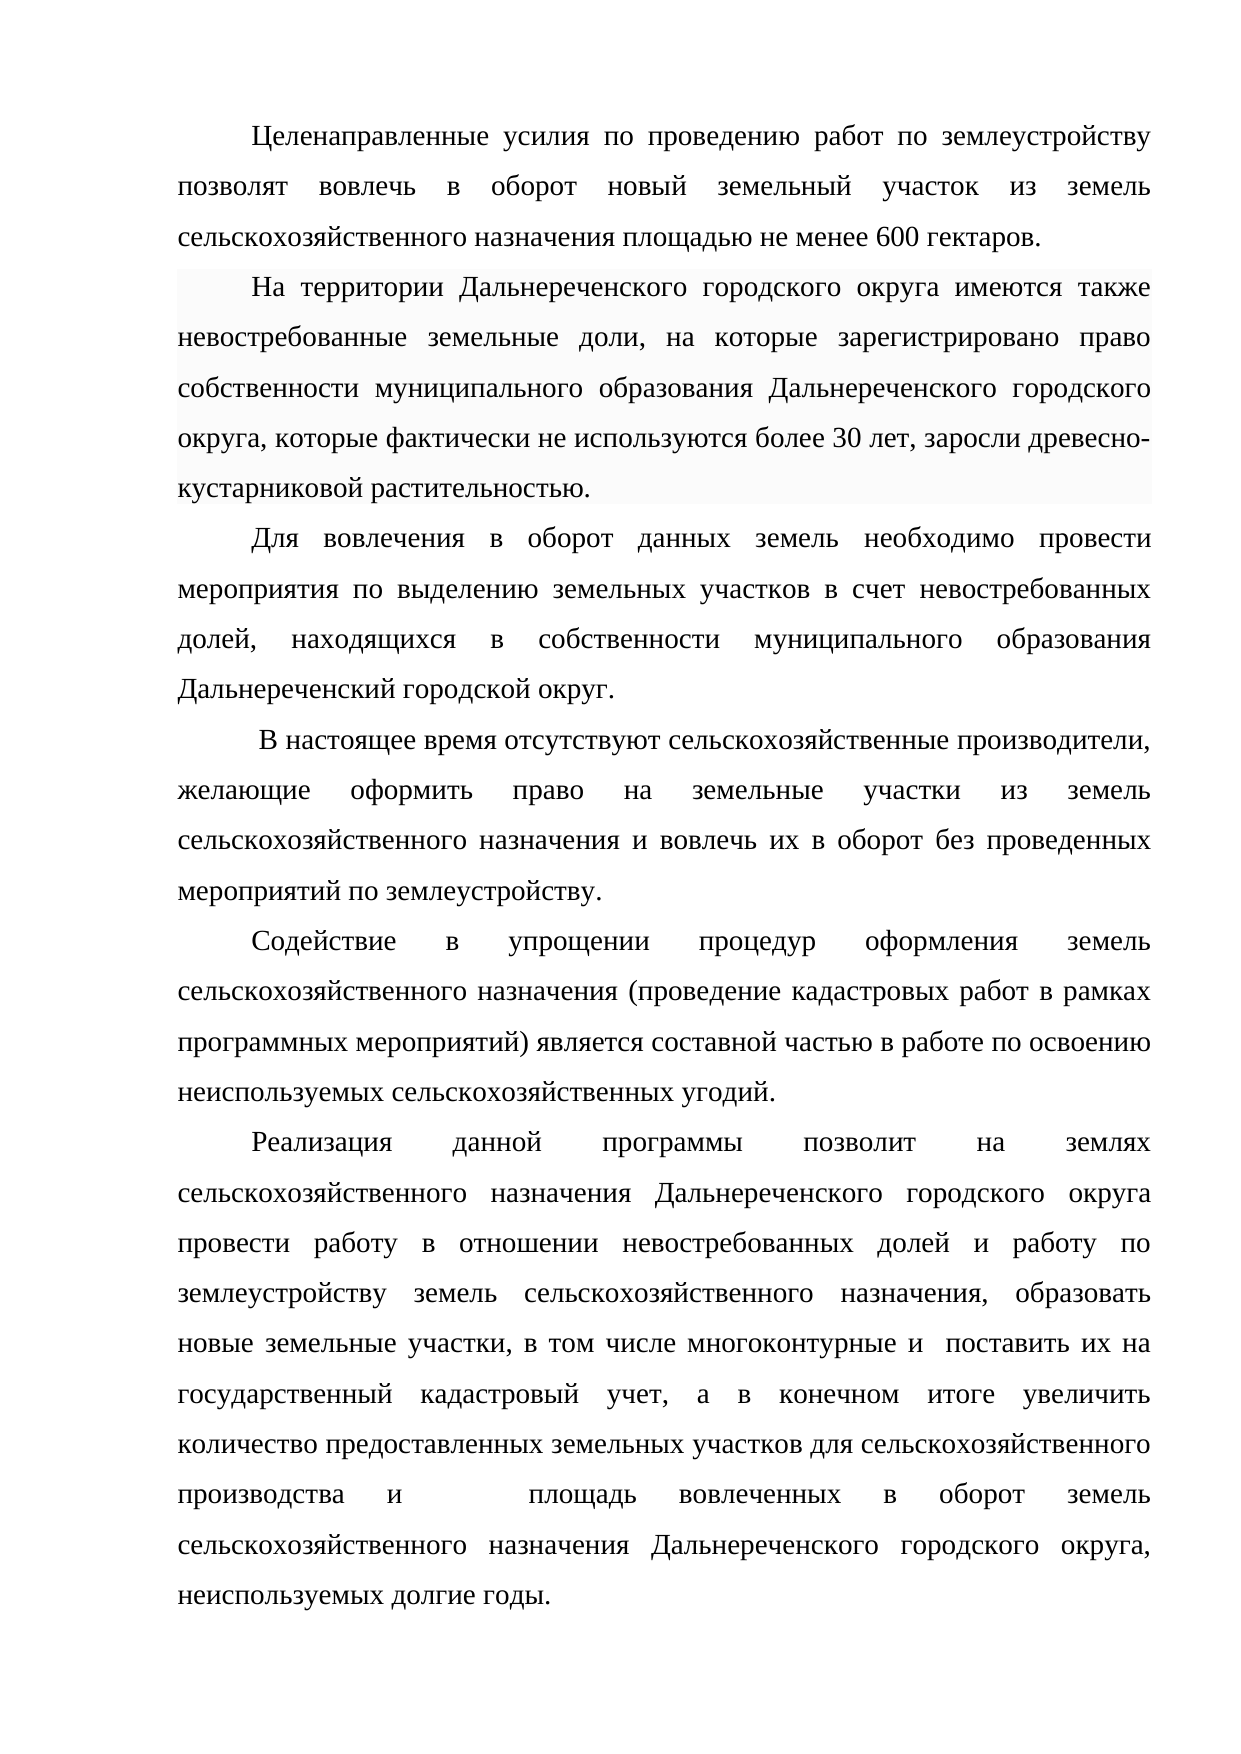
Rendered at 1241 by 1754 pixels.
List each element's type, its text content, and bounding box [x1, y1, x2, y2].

text В настоящее время отсутствуют сельскохозяйственные производители, желающие оформить право на земельные участки из земель сельскохозяйственного назначения и вовлечь их в оборот без проведенных мероприятий по землеустройству. [177, 722, 1152, 906]
text Содействие в упрощении процедур оформления земель сельскохозяйственного назначения (проведение кадастровых работ в рамках программных мероприятий) является составной частью в работе по освоению неиспользуемых сельскохозяйственных угодий. [177, 923, 1152, 1108]
text Реализация данной программы позволит на землях сельскохозяйственного назначения Дальнереченского городского округа провести работу в отношении невостребованных долей и работу по землеустройству земель сельскохозяйственного назначения, образовать новые земельные участки, в том числе многоконтурные и поставить их на государственный кадастровый учет, а в конечном итоге увеличить количество предоставленных земельных участков для сельскохозяйственного производства и площадь вовлеченных в оборот земель сельскохозяйственного назначения Дальнереченского городского округа, неиспользуемых долгие годы. [177, 1124, 1152, 1611]
text Целенаправленные усилия по проведению работ по землеустройству позволят вовлечь в оборот новый земельный участок из земель сельскохозяйственного назначения площадью не менее 600 гектаров. [177, 118, 1152, 252]
text На территории Дальнереченского городского округа имеются также невостребованные земельные доли, на которые зарегистрировано право собственности муниципального образования Дальнереченского городского округа, которые фактически не используются более 30 лет, заросли древесно-кустарниковой растительностью. [177, 269, 1152, 504]
text Для вовлечения в оборот данных земель необходимо провести мероприятия по выделению земельных участков в счет невостребованных долей, находящихся в собственности муниципального образования Дальнереченский городской округ. [177, 521, 1152, 705]
